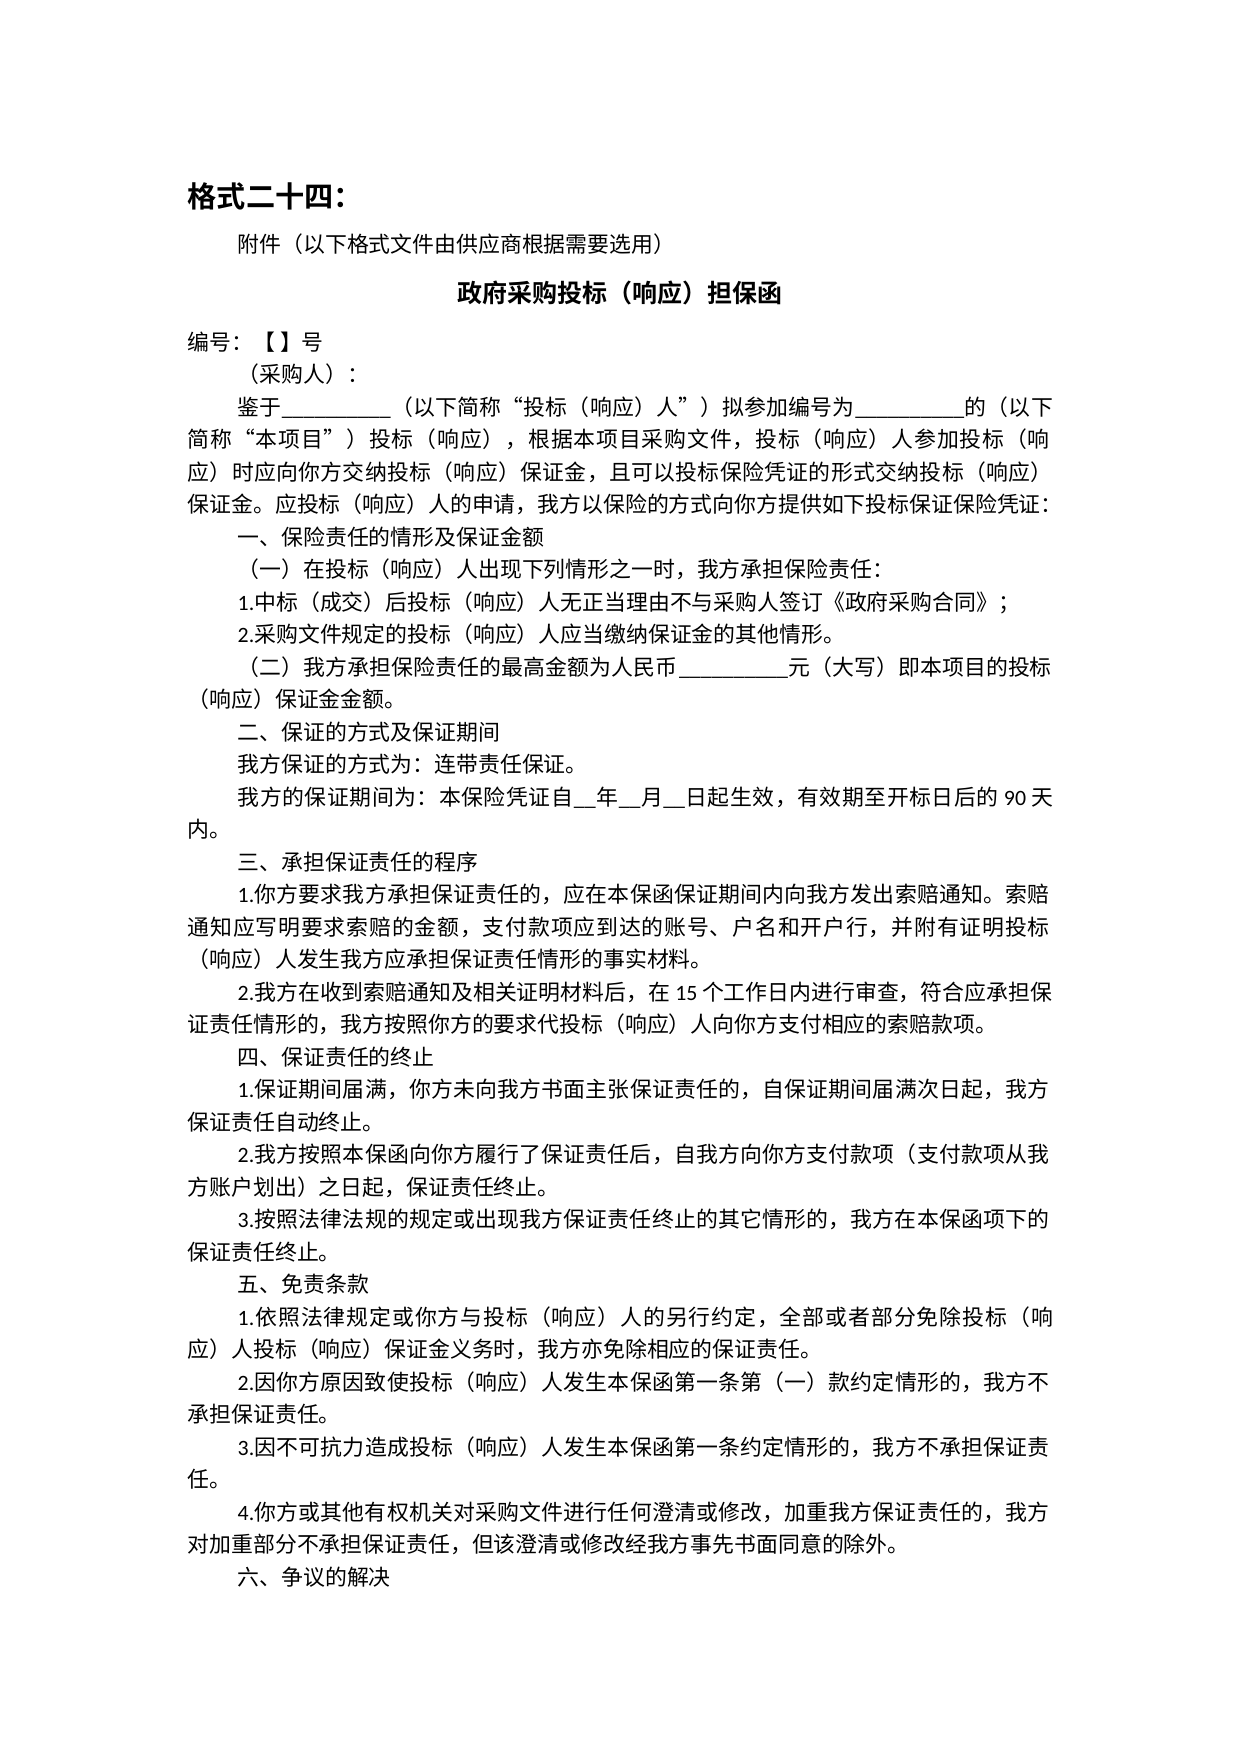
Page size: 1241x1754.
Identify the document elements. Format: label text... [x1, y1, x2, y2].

text 1.中标（成交）后投标（响应）人无正当理由不与采购人签订《政府采购合同》； [187, 584, 1053, 617]
text 三、承担保证责任的程序 [187, 844, 1053, 877]
text 二、保证的方式及保证期间 [187, 714, 1053, 747]
text （采购人）： [187, 357, 1053, 389]
text 2.我方在收到索赔通知及相关证明材料后，在15个工作日内进行审查，符合应承担保证责任情形的，我方按照你方的要求代投标（响应）人向你方支付相应的索赔款项。 [187, 974, 1053, 1039]
text 4.你方或其他有权机关对采购文件进行任何澄清或修改，加重我方保证责任的，我方对加重部分不承担保证责任，但该澄清或修改经我方事先书面同意的除外。 [187, 1494, 1053, 1559]
text 2.采购文件规定的投标（响应）人应当缴纳保证金的其他情形。 [187, 617, 1053, 649]
text （一）在投标（响应）人出现下列情形之一时，我方承担保险责任： [187, 552, 1053, 584]
text 四、保证责任的终止 [187, 1039, 1053, 1072]
text 我方的保证期间为：本保险凭证自__年__月__日起生效，有效期至开标日后的90天内。 [187, 779, 1053, 844]
text 1.保证期间届满，你方未向我方书面主张保证责任的，自保证期间届满次日起，我方保证责任自动终止。 [187, 1072, 1053, 1137]
text 六、争议的解决 [187, 1559, 1053, 1592]
text 3.按照法律法规的规定或出现我方保证责任终止的其它情形的，我方在本保函项下的保证责任终止。 [187, 1202, 1053, 1267]
text 格式二十四： [187, 162, 1053, 227]
text 2.我方按照本保函向你方履行了保证责任后，自我方向你方支付款项（支付款项从我方账户划出）之日起，保证责任终止。 [187, 1137, 1053, 1202]
text 我方保证的方式为：连带责任保证。 [187, 747, 1053, 779]
text 一、保险责任的情形及保证金额 [187, 519, 1053, 552]
text （二）我方承担保险责任的最高金额为人民币__________元（大写）即本项目的投标（响应）保证金金额。 [187, 649, 1053, 714]
text 1.依照法律规定或你方与投标（响应）人的另行约定，全部或者部分免除投标（响应）人投标（响应）保证金义务时，我方亦免除相应的保证责任。 [187, 1299, 1053, 1364]
text 附件（以下格式文件由供应商根据需要选用） [187, 227, 1053, 259]
text 3.因不可抗力造成投标（响应）人发生本保函第一条约定情形的，我方不承担保证责任。 [187, 1429, 1053, 1494]
text 1.你方要求我方承担保证责任的，应在本保函保证期间内向我方发出索赔通知。索赔通知应写明要求索赔的金额，支付款项应到达的账号、户名和开户行，并附有证明投标（响应）人发生我方应承担保证责任情形的事实材料。 [187, 877, 1053, 974]
text 编号：【 】号 [187, 324, 1053, 357]
text 鉴于__________（以下简称“投标（响应）人”）拟参加编号为__________的（以下简称“本项目”）投标（响应），根据本项目采购文件，投标（响应）人参加投标（响应）时应向你方交纳投标（响应）保证金，且可以投标保险凭证的形式交纳投标（响应）保证金。应投标（响应）人的申请，我方以保险的方式向你方提供如下投标保证保险凭证： [187, 389, 1053, 519]
text 五、免责条款 [187, 1267, 1053, 1299]
text 政府采购投标（响应）担保函 [187, 259, 1053, 324]
text 2.因你方原因致使投标（响应）人发生本保函第一条第（一）款约定情形的，我方不承担保证责任。 [187, 1364, 1053, 1429]
